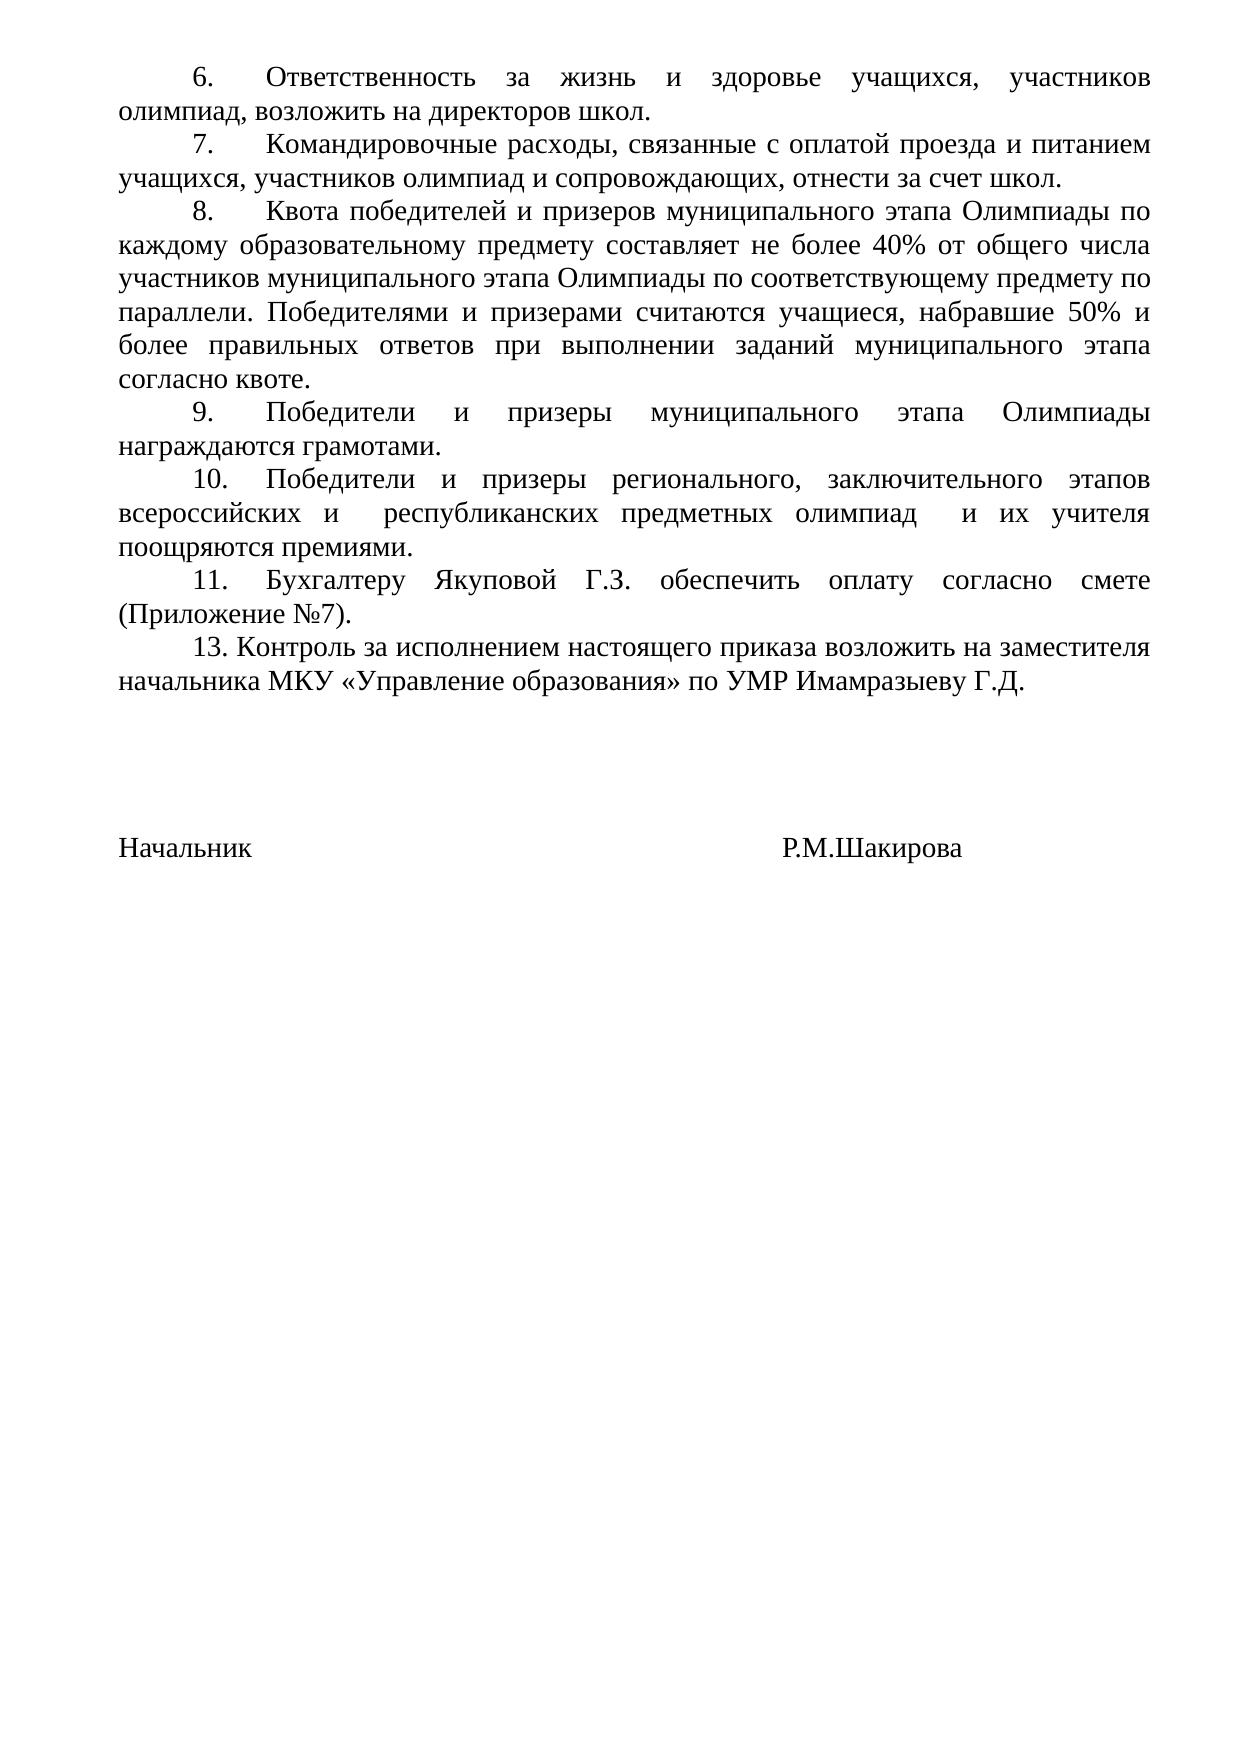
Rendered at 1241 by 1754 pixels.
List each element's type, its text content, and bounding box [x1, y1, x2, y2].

list Бухгалтеру Якуповой Г.З. обеспечить оплату согласно смете (Приложение №7). [118, 562, 1152, 629]
text Начальник Р.М.Шакирова [118, 831, 1152, 864]
list Квота победителей и призеров муниципального этапа Олимпиады по каждому образовательному предмету составляет не более 40% от общего числа участников муниципального этапа Олимпиады по соответствующему предмету по параллели. Победителями и призерами считаются учащиеся, набравшие 50% и более правильных ответов при выполнении заданий муниципального этапа согласно квоте. [118, 193, 1152, 394]
list Победители и призеры муниципального этапа Олимпиады награждаются грамотами. [118, 394, 1152, 462]
list Командировочные расходы, связанные с оплатой проезда и питанием учащихся, участников олимпиад и сопровождающих, отнести за счет школ. [118, 126, 1152, 193]
list 13. Контроль за исполнением настоящего приказа возложить на заместителя начальника МКУ «Управление образования» по УМР Имамразыеву Г.Д. [118, 629, 1152, 696]
list Победители и призеры регионального, заключительного этапов всероссийских и республиканских предметных олимпиад и их учителя поощряются премиями. [118, 462, 1152, 562]
list Ответственность за жизнь и здоровье учащихся, участников олимпиад, возложить на директоров школ. [118, 59, 1152, 126]
